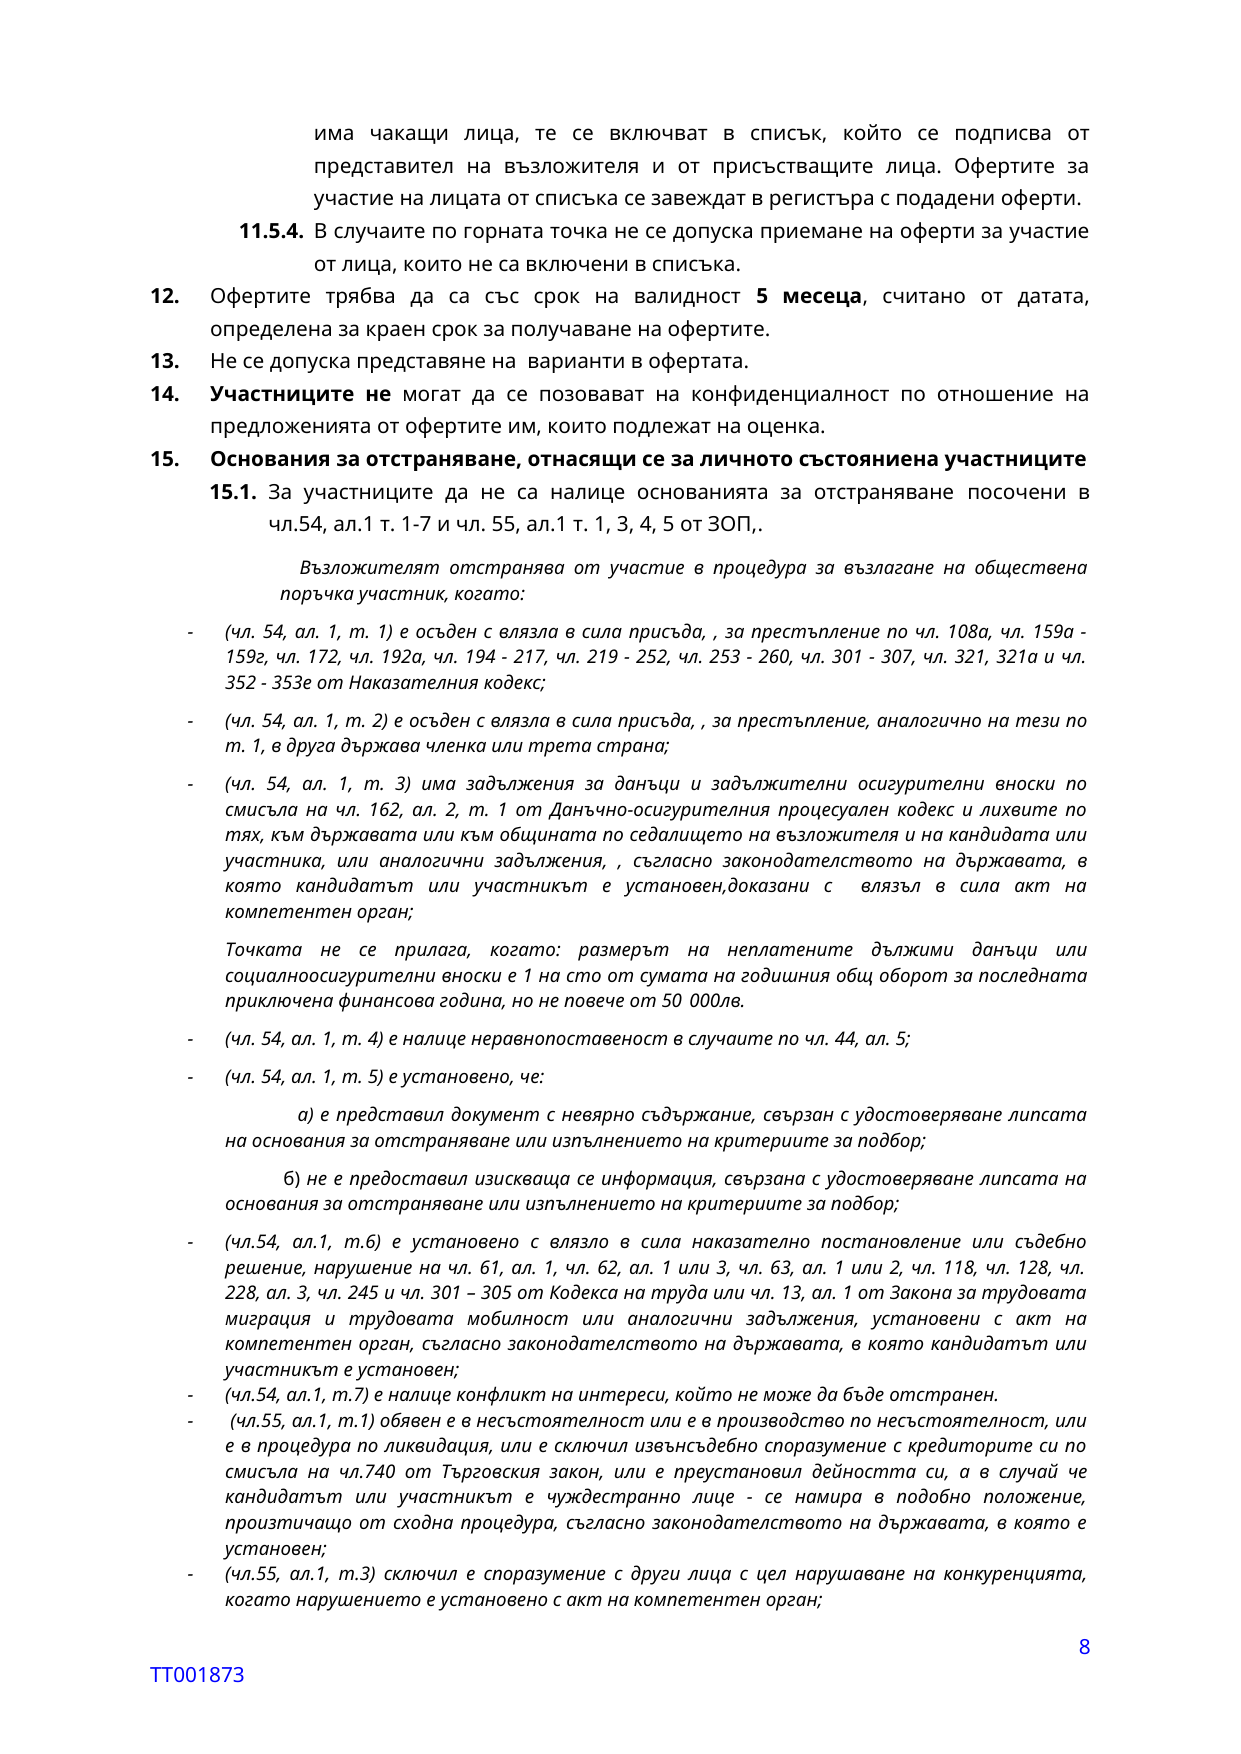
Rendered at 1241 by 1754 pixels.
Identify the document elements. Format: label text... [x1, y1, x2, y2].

list (чл. 54, ал. 1, т. 3) има задължения за данъци и задължителни осигурителни вноски по смисъла на чл. 162, ал. 2, т. 1 от Данъчно-осигурителния процесуален кодекс и лихвите по тях, към държавата или към общината по седалището на възложителя и на кандидата или участника, или аналогични задължения, , съгласно законодателството на държавата, в която кандидатът или участникът е установен,доказани с влязъл в сила акт на компетентен орган; [187, 771, 1090, 924]
list Не се допуска представяне на варианти в офертата. [150, 346, 1090, 375]
list Основания за отстраняване, отнасящи се за личното състояниена участниците [150, 444, 1090, 473]
list За участниците да не са налице основанията за отстраняване посочени в чл.54, ал.1 т. 1-7 и чл. 55, ал.1 т. 1, 3, 4, 5 от ЗОП,. [209, 477, 1090, 538]
list (чл. 54, ал. 1, т. 2) е осъден с влязла в сила присъда, , за престъпление, аналогично на тези по т. 1, в друга държава членка или трета страна; [187, 707, 1090, 758]
list (чл. 54, ал. 1, т. 5) е установено, че: [187, 1063, 1090, 1089]
list (чл.55, ал.1, т.3) сключил е споразумение с други лица с цел нарушаване на конкуренцията, когато нарушението е установено с акт на компетентен орган; [187, 1560, 1090, 1611]
list (чл.54, ал.1, т.7) е налице конфликт на интереси, който не може да бъде отстранен. [187, 1382, 1090, 1407]
list Точката не се прилага, когато: размерът на неплатените дължими данъци или социалноосигурителни вноски е 1 на сто от сумата на годишния общ оборот за последната приключена финансова година, но не повече от 50 000лв. [225, 936, 1090, 1013]
text Възложителят отстранява от участие в процедура за възлагане на обществена поръчка участник, когато: [280, 554, 1090, 606]
list (чл.55, ал.1, т.1) обявен е в несъстоятелност или е в производство по несъстоятелност, или е в процедура по ликвидация, или е сключил извънсъдебно споразумение с кредиторите си по смисъла на чл.740 от Търговския закон, или е преустановил дейността си, а в случай че кандидатът или участникът е чуждестранно лице - се намира в подобно положение, произтичащо от сходна процедура, съгласно законодателството на държавата, в която е установен; [187, 1407, 1090, 1560]
list (чл.54, ал.1, т.6) е установено с влязло в сила наказателно постановление или съдебно решение, нарушение на чл. 61, ал. 1, чл. 62, ал. 1 или 3, чл. 63, ал. 1 или 2, чл. 118, чл. 128, чл. 228, ал. 3, чл. 245 и чл. 301 – 305 от Кодекса на труда или чл. 13, ал. 1 от Закона за трудовата миграция и трудовата мобилност или аналогични задължения, установени с акт на компетентен орган, съгласно законодателството на държавата, в която кандидатът или участникът е установен; [187, 1228, 1090, 1382]
list Офертите трябва да са със срок на валидност 5 месеца, считано от датата, определена за краен срок за получаване на офертите. [150, 281, 1090, 342]
list В случаите по горната точка не се допуска приемане на оферти за участие от лица, които не са включени в списъка. [239, 216, 1090, 277]
list (чл. 54, ал. 1, т. 1) е осъден с влязла в сила присъда, , за престъпление по чл. 108а, чл. 159а - 159г, чл. 172, чл. 192а, чл. 194 - 217, чл. 219 - 252, чл. 253 - 260, чл. 301 - 307, чл. 321, 321а и чл. 352 - 353е от Наказателния кодекс; [187, 618, 1090, 695]
list Участниците не могат да се позовават на конфиденциалност по отношение на предложенията от офертите им, които подлежат на оценка. [150, 379, 1090, 440]
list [239, 118, 1090, 212]
list а) е представил документ с невярно съдържание, свързан с удостоверяване липсата на основания за отстраняване или изпълнението на критериите за подбор; [225, 1101, 1090, 1152]
list (чл. 54, ал. 1, т. 4) е налице неравнопоставеност в случаите по чл. 44, ал. 5; [187, 1025, 1090, 1051]
list б) не е предоставил изискваща се информация, свързана с удостоверяване липсата на основания за отстраняване или изпълнението на критериите за подбор; [225, 1165, 1090, 1216]
